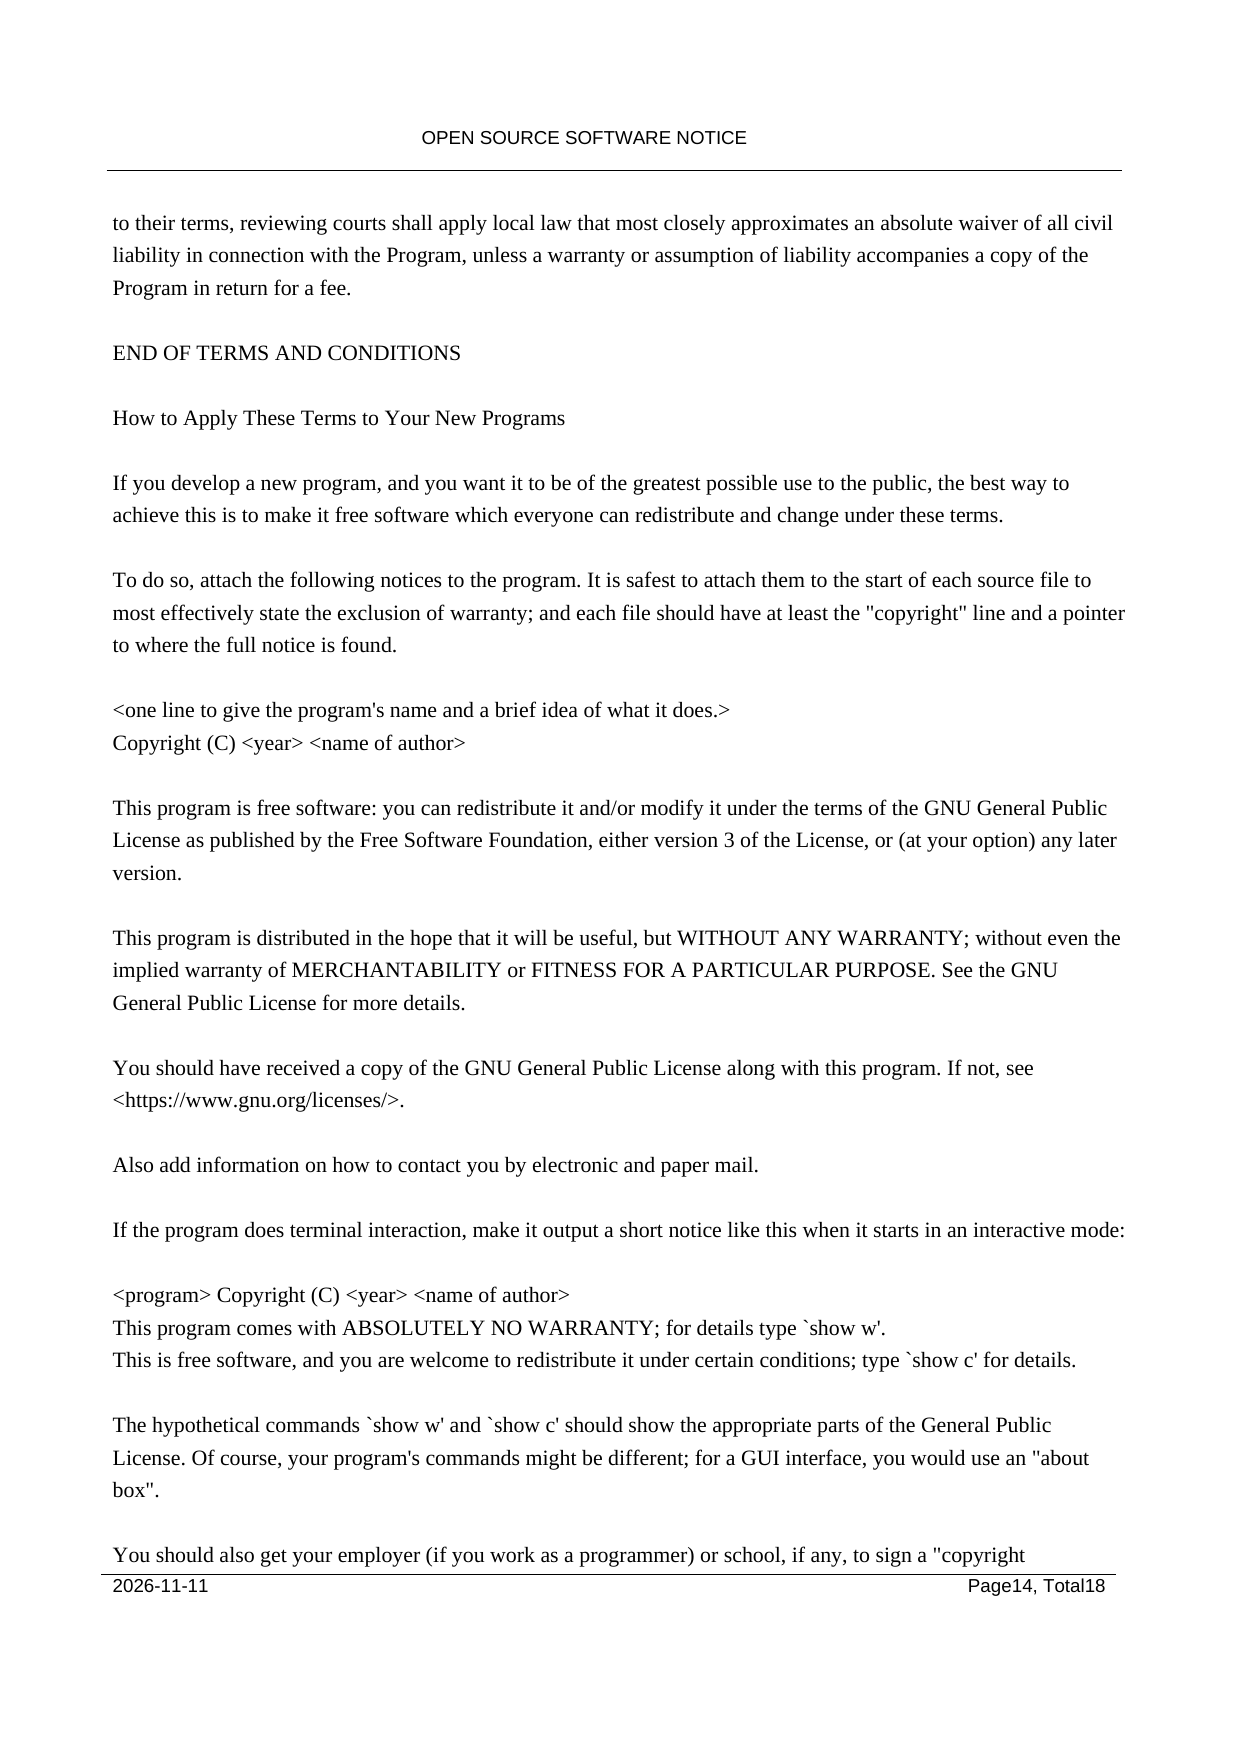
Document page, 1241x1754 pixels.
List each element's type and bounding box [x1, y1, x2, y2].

text [112, 206, 1128, 1571]
